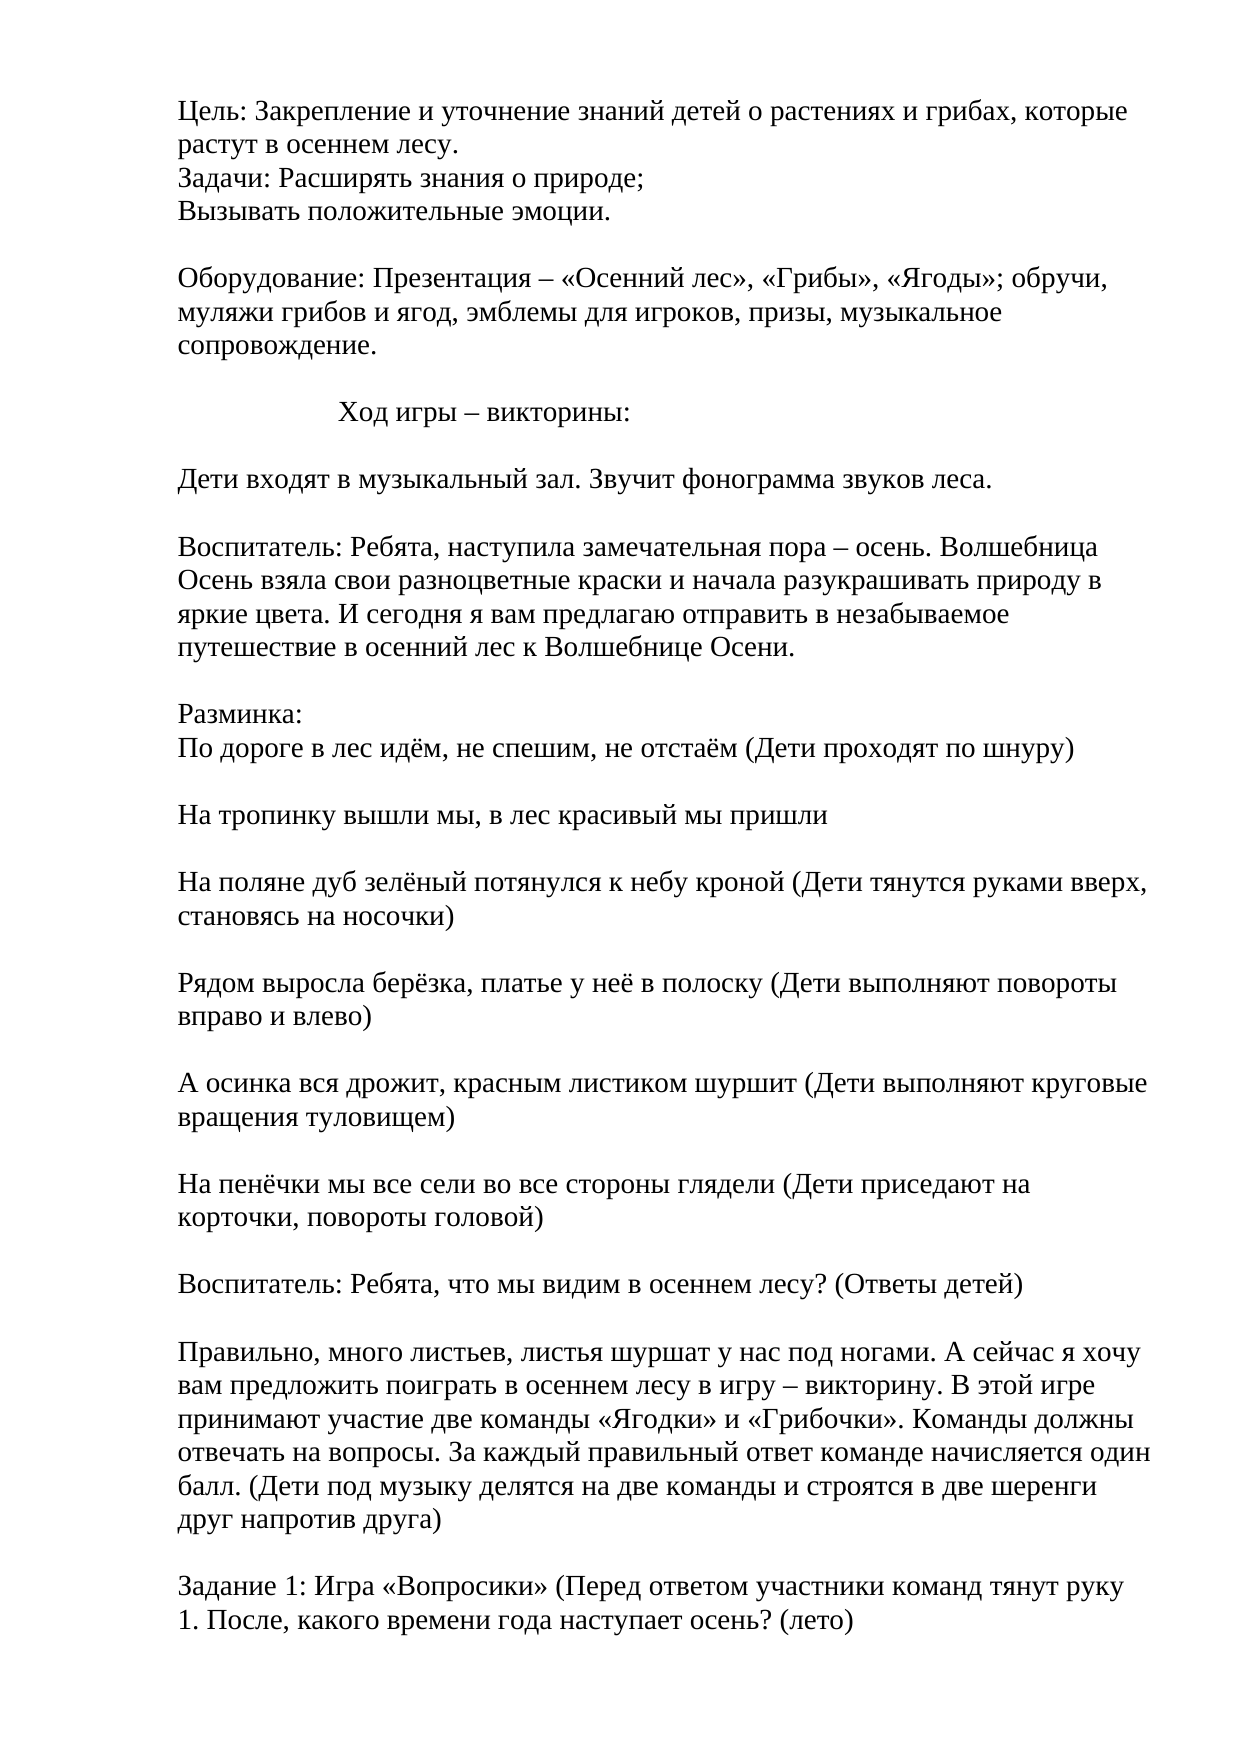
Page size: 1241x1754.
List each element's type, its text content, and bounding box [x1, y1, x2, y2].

text Задачи: Расширять знания о природе; [177, 160, 1152, 193]
text Задание 1: Игра «Вопросики» (Перед ответом участники команд тянут руку [177, 1568, 1152, 1602]
text Правильно, много листьев, листья шуршат у нас под ногами. А сейчас я хочу вам предложить поиграть в осеннем лесу в игру – викторину. В этой игре принимают участие две команды «Ягодки» и «Грибочки». Команды должны отвечать на вопросы. За каждый правильный ответ команде начисляется один балл. (Дети под музыку делятся на две команды и строятся в две шеренги друг напротив друга) [177, 1334, 1152, 1535]
text По дороге в лес идём, не спешим, не отстаём (Дети проходят по шнуру) [177, 730, 1152, 763]
text На пенёчки мы все сели во все стороны глядели (Дети приседают на корточки, повороты головой) [177, 1166, 1152, 1233]
text Цель: Закрепление и уточнение знаний детей о растениях и грибах, которые растут в осеннем лесу. [177, 93, 1152, 160]
text На тропинку вышли мы, в лес красивый мы пришли [177, 797, 1152, 831]
text На поляне дуб зелёный потянулся к небу кроной (Дети тянутся руками вверх, становясь на носочки) [177, 864, 1152, 931]
text А осинка вся дрожит, красным листиком шуршит (Дети выполняют круговые вращения туловищем) [177, 1065, 1152, 1132]
text Воспитатель: Ребята, наступила замечательная пора – осень. Волшебница Осень взяла свои разноцветные краски и начала разукрашивать природу в яркие цвета. И сегодня я вам предлагаю отправить в незабываемое путешествие в осенний лес к Волшебнице Осени. [177, 529, 1152, 663]
text Воспитатель: Ребята, что мы видим в осеннем лесу? (Ответы детей) [177, 1267, 1152, 1300]
text 1. После, какого времени года наступает осень? (лето) [177, 1602, 1152, 1636]
text Оборудование: Презентация – «Осенний лес», «Грибы», «Ягоды»; обручи, муляжи грибов и ягод, эмблемы для игроков, призы, музыкальное сопровождение. [177, 260, 1152, 361]
text Рядом выросла берёзка, платье у неё в полоску (Дети выполняют повороты вправо и влево) [177, 965, 1152, 1032]
text Разминка: [177, 696, 1152, 730]
text Ход игры – викторины: [177, 394, 1152, 428]
text Вызывать положительные эмоции. [177, 193, 1152, 227]
text Дети входят в музыкальный зал. Звучит фонограмма звуков леса. [177, 462, 1152, 495]
